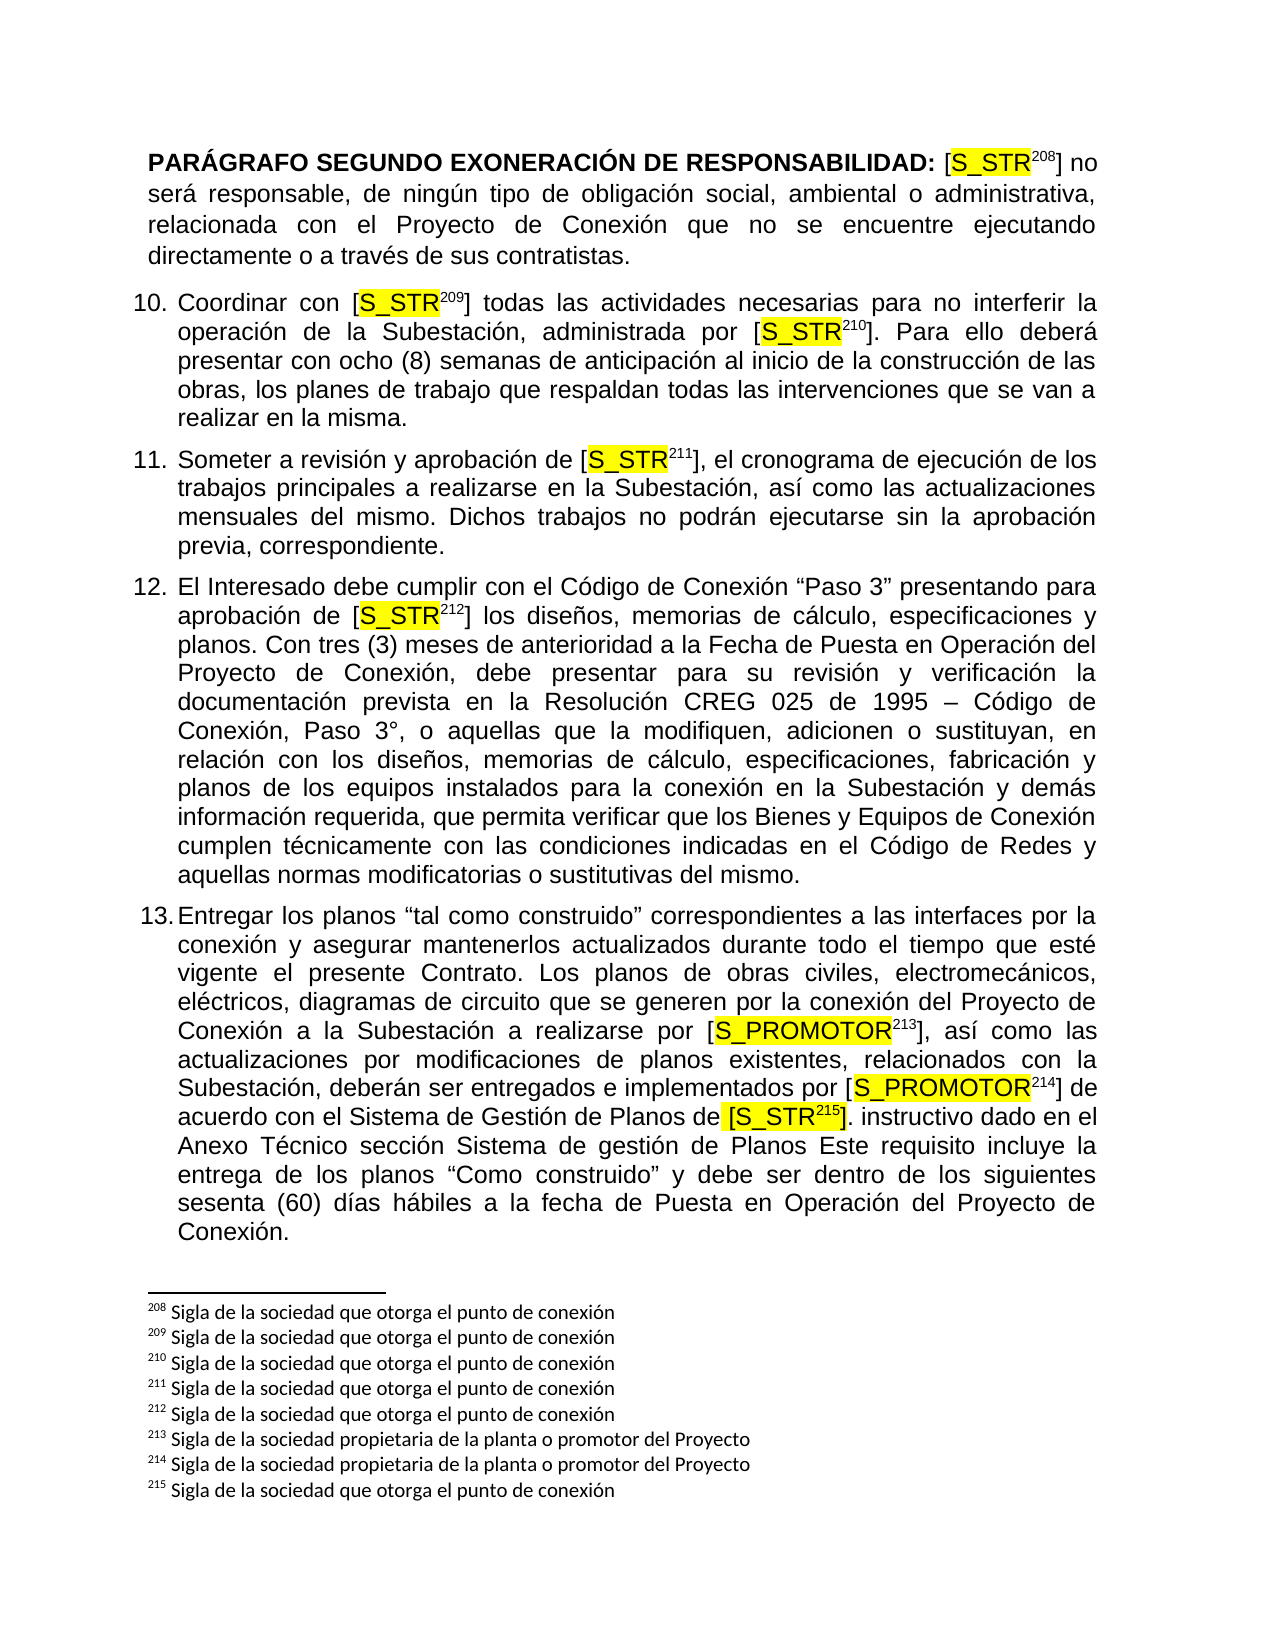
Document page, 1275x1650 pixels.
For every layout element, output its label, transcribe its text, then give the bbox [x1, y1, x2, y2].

list El Interesado debe cumplir con el Código de Conexión “Paso 3” presentando para aprobación de [S_STR] los diseños, memorias de cálculo, especificaciones y planos. Con tres (3) meses de anterioridad a la Fecha de Puesta en Operación del Proyecto de Conexión, debe presentar para su revisión y verificación la documentación prevista en la Resolución CREG 025 de 1995 – Código de Conexión, Paso 3°, o aquellas que la modifiquen, adicionen o sustituyan, en relación con los diseños, memorias de cálculo, especificaciones, fabricación y planos de los equipos instalados para la conexión en la Subestación y demás información requerida, que permita verificar que los Bienes y Equipos de Conexión cumplen técnicamente con las condiciones indicadas en el Código de Redes y aquellas normas modificatorias o sustitutivas del mismo. [133, 572, 1098, 888]
text PARÁGRAFO SEGUNDO EXONERACIÓN DE RESPONSABILIDAD: [S_STR] no será responsable, de ningún tipo de obligación social, ambiental o administrativa, relacionada con el Proyecto de Conexión que no se encuentre ejecutando directamente o a través de sus contratistas. [148, 148, 1098, 269]
list Someter a revisión y aprobación de [S_STR], el cronograma de ejecución de los trabajos principales a realizarse en la Subestación, así como las actualizaciones mensuales del mismo. Dichos trabajos no podrán ejecutarse sin la aprobación previa, correspondiente. [133, 445, 1098, 560]
list Coordinar con [S_STR] todas las actividades necesarias para no interferir la operación de la Subestación, administrada por [S_STR]. Para ello deberá presentar con ocho (8) semanas de anticipación al inicio de la construcción de las obras, los planes de trabajo que respaldan todas las intervenciones que se van a realizar en la misma. [133, 288, 1098, 432]
list Entregar los planos “tal como construido” correspondientes a las interfaces por la conexión y asegurar mantenerlos actualizados durante todo el tiempo que esté vigente el presente Contrato. Los planos de obras civiles, electromecánicos, eléctricos, diagramas de circuito que se generen por la conexión del Proyecto de Conexión a la Subestación a realizarse por [S_PROMOTOR], así como las actualizaciones por modificaciones de planos existentes, relacionados con la Subestación, deberán ser entregados e implementados por [S_PROMOTOR] de acuerdo con el Sistema de Gestión de Planos de [S_STR]. instructivo dado en el Anexo Técnico sección Sistema de gestión de Planos Este requisito incluye la entrega de los planos “Como construido” y debe ser dentro de los siguientes sesenta (60) días hábiles a la fecha de Puesta en Operación del Proyecto de Conexión. [140, 901, 1098, 1246]
